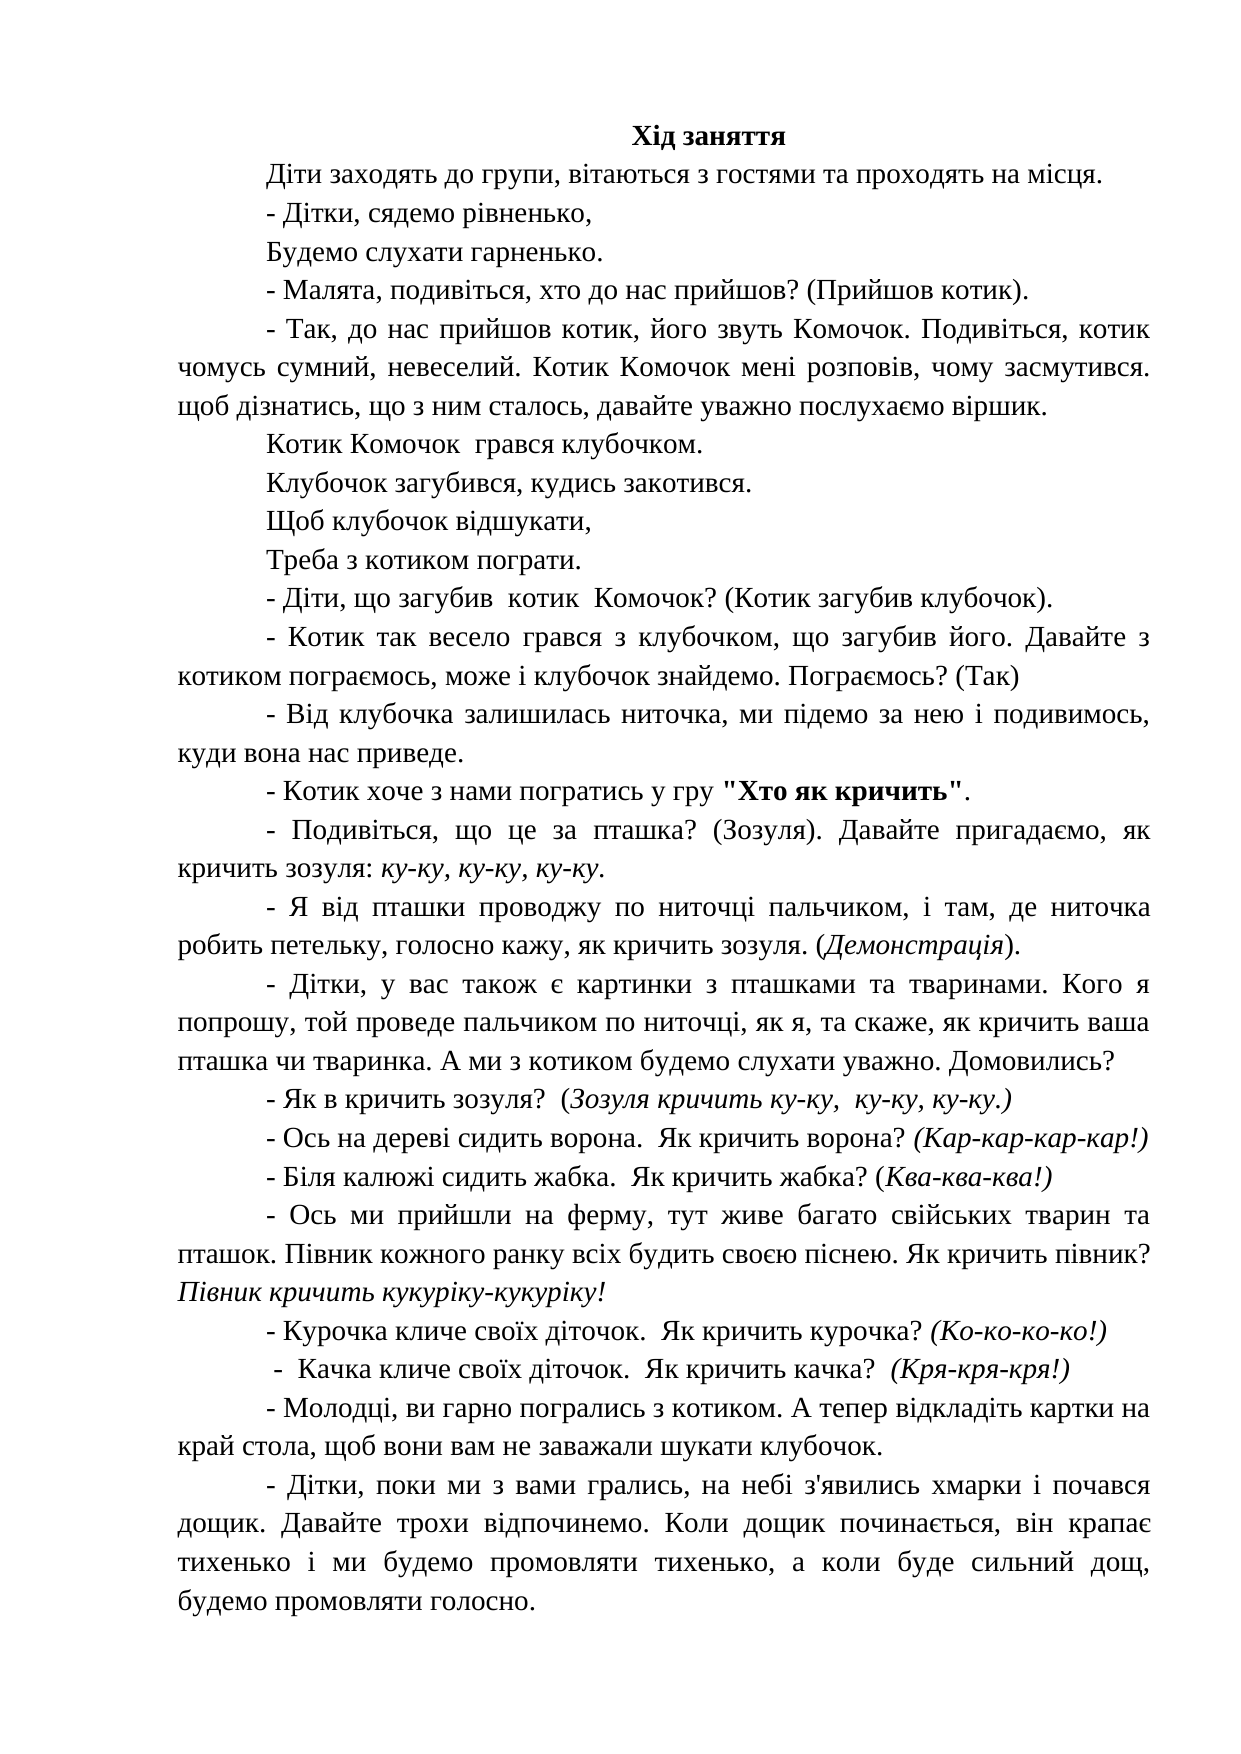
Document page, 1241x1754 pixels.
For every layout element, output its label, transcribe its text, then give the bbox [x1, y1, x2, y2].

text Діти заходять до групи, вітаються з гостями та проходять на місця. [177, 157, 1152, 190]
text - Дітки, сядемо рівненько, [177, 195, 1152, 229]
text - Качка кличе своїх діточок. Як кричить качка? (Кря-кря-кря!) [177, 1351, 1152, 1385]
text - Ось на дереві сидить ворона. Як кричить ворона? (Кар-кар-кар-кар!) [177, 1120, 1152, 1154]
text - Я від пташки проводжу по ниточці пальчиком, і там, де ниточка робить петельку, голосно кажу, як кричить зозуля. (Демонстрація). [177, 889, 1152, 961]
text - Біля калюжі сидить жабка. Як кричить жабка? (Ква-ква-ква!) [177, 1159, 1152, 1192]
text - Котик хоче з нами погратись у гру "Хто як кричить". [177, 773, 1152, 807]
text - Дітки, поки ми з вами грались, на небі з'явились хмарки і почався дощик. Давайте трохи відпочинемо. Коли дощик починається, він крапає тихенько і ми будемо промовляти тихенько, а коли буде сильний дощ, будемо промовляти голосно. [177, 1467, 1152, 1616]
text Хід заняття [177, 118, 1152, 152]
text Котик Комочок грався клубочком. [266, 426, 1152, 460]
text - Дітки, у вас також є картинки з пташками та тваринами. Кого я попрошу, той проведе пальчиком по ниточці, як я, та скаже, як кричить ваша пташка чи тваринка. А ми з котиком будемо слухати уважно. Домовились? [177, 966, 1152, 1077]
text - Ось ми прийшли на ферму, тут живе багато свійських тварин та пташок. Півник кожного ранку всіх будить своєю піснею. Як кричить півник? Півник кричить кукуріку-кукуріку! [177, 1197, 1152, 1308]
text - Як в кричить зозуля? (Зозуля кричить ку-ку, ку-ку, ку-ку.) [177, 1082, 1152, 1115]
text Клубочок загубився, кудись закотився. [266, 465, 1152, 498]
text - Котик так весело грався з клубочком, що загубив його. Давайте з котиком пограємось, може і клубочок знайдемо. Пограємось? (Так) [177, 619, 1152, 691]
text Щоб клубочок відшукати, [266, 503, 1152, 537]
text - Так, до нас прийшов котик, його звуть Комочок. Подивіться, котик чомусь сумний, невеселий. Котик Комочок мені розповів, чому засмутився. щоб дізнатись, що з ним сталось, давайте уважно послухаємо віршик. [177, 311, 1152, 421]
text - Подивіться, що це за пташка? (Зозуля). Давайте пригадаємо, як кричить зозуля: ку-ку, ку-ку, ку-ку. [177, 812, 1152, 884]
text - Молодці, ви гарно погрались з котиком. А тепер відкладіть картки на край стола, щоб вони вам не заважали шукати клубочок. [177, 1390, 1152, 1462]
text - Від клубочка залишилась ниточка, ми підемо за нею і подивимось, куди вона нас приведе. [177, 696, 1152, 768]
text Будемо слухати гарненько. [177, 234, 1152, 267]
text - Курочка кличе своїх діточок. Як кричить курочка? (Ко-ко-ко-ко!) [177, 1313, 1152, 1346]
text - Діти, що загубив котик Комочок? (Котик загубив клубочок). [177, 581, 1152, 614]
text Треба з котиком пограти. [266, 542, 1152, 576]
text - Малята, подивіться, хто до нас прийшов? (Прийшов котик). [177, 272, 1152, 306]
